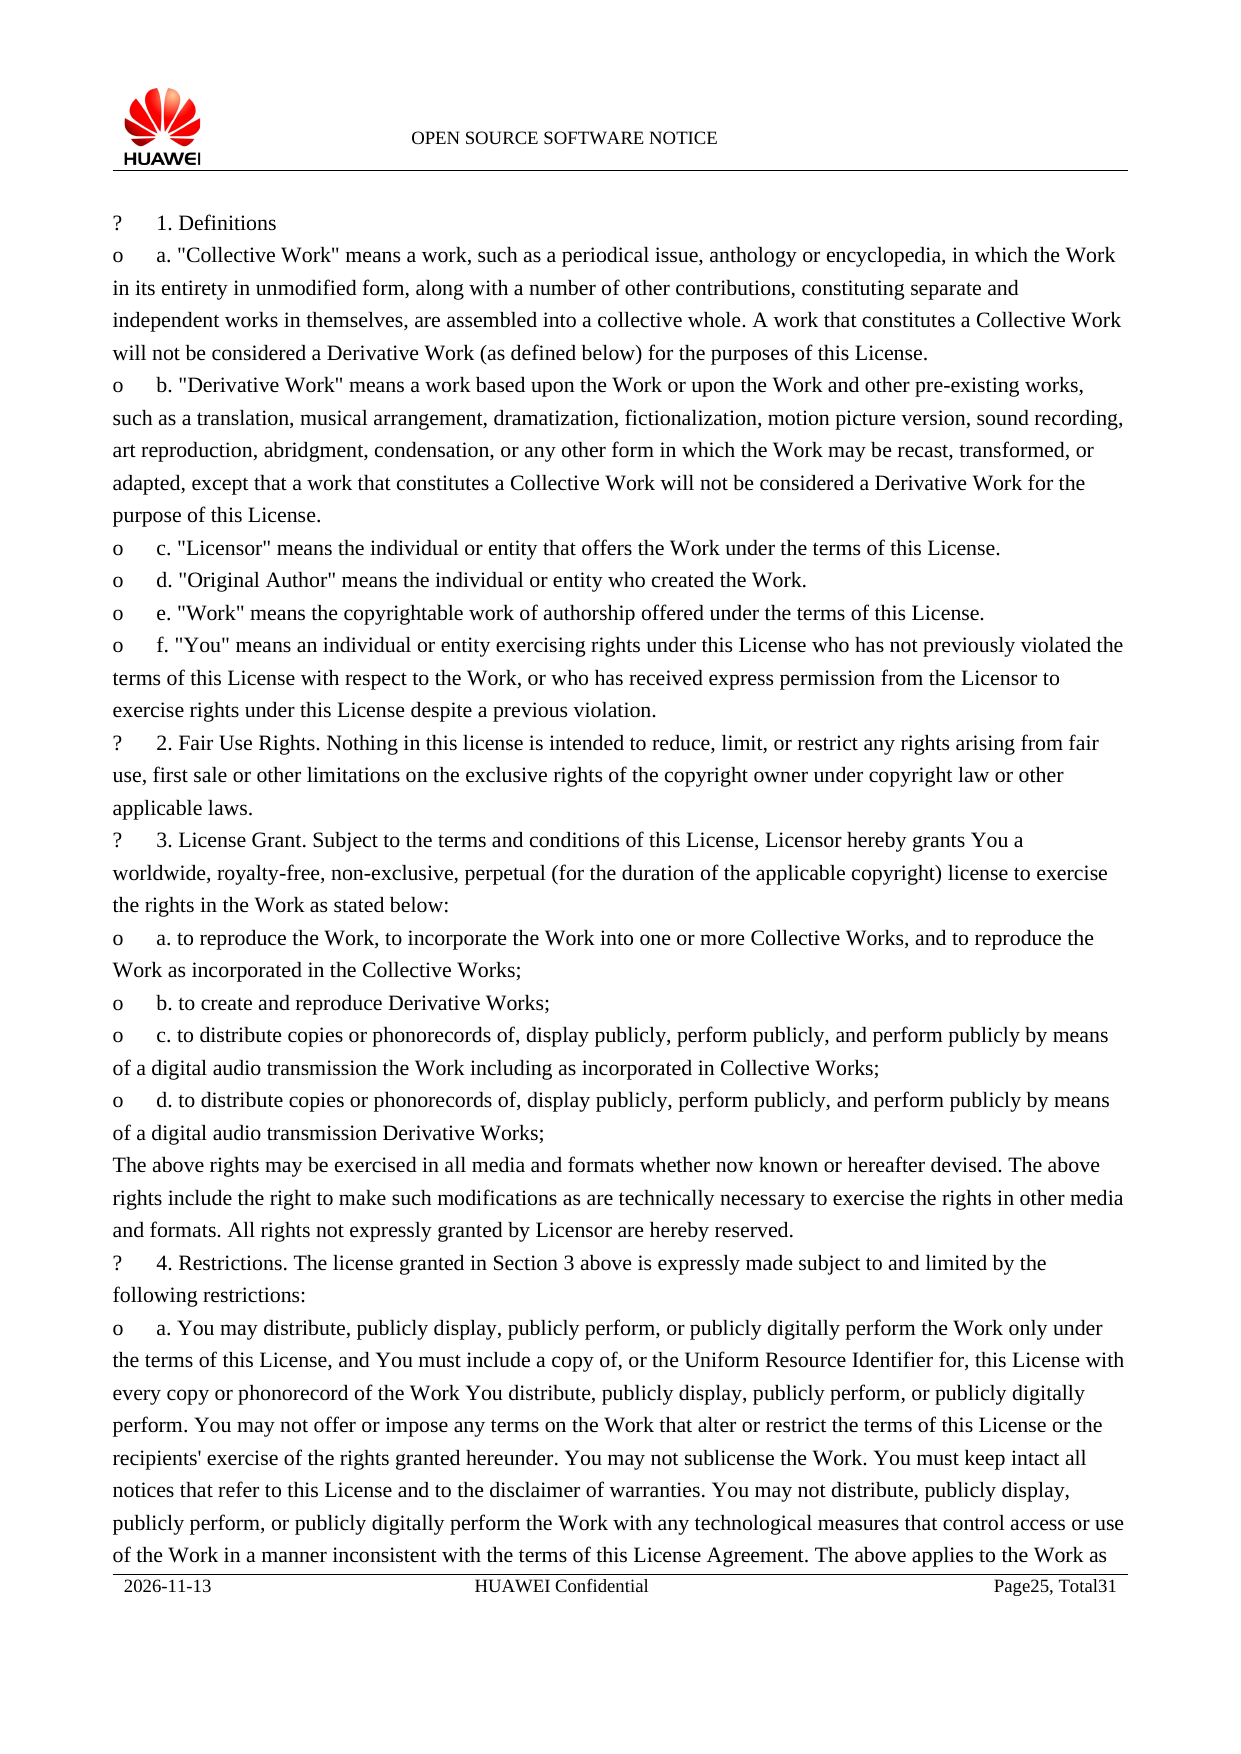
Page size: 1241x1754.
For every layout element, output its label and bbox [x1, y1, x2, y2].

picture [124, 88, 201, 165]
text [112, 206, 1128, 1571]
